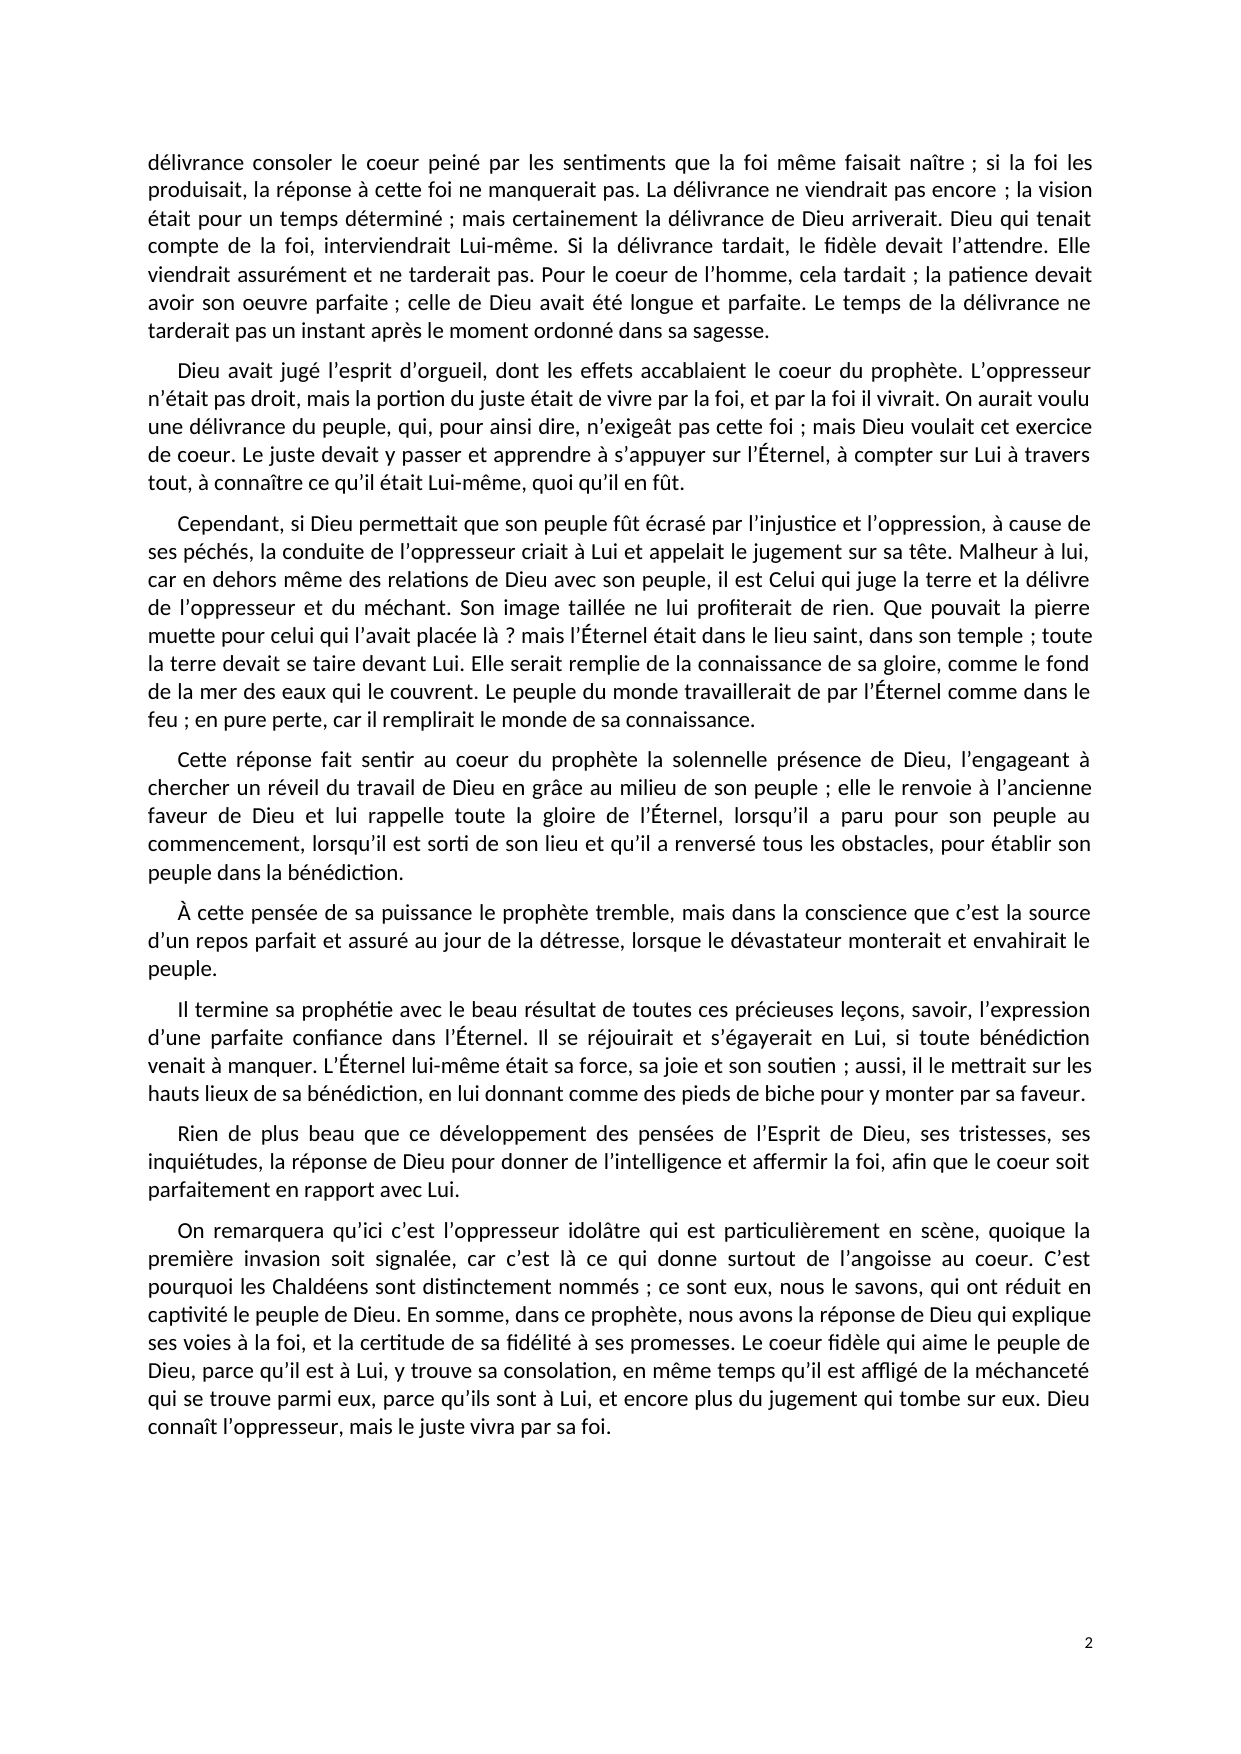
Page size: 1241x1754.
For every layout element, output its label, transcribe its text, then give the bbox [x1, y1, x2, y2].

text On remarquera qu’ici c’est l’oppresseur idolâtre qui est particulièrement en scène, quoique la première invasion soit signalée, car c’est là ce qui donne surtout de l’angoisse au coeur. C’est pourquoi les Chaldéens sont distinctement nommés ; ce sont eux, nous le savons, qui ont réduit en captivité le peuple de Dieu. En somme, dans ce prophète, nous avons la réponse de Dieu qui explique ses voies à la foi, et la certitude de sa fidélité à ses promesses. Le coeur fidèle qui aime le peuple de Dieu, parce qu’il est à Lui, y trouve sa consolation, en même temps qu’il est affligé de la méchanceté qui se trouve parmi eux, parce qu’ils sont à Lui, et encore plus du jugement qui tombe sur eux. Dieu connaît l’oppresseur, mais le juste vivra par sa foi. [148, 1216, 1093, 1440]
text Il termine sa prophétie avec le beau résultat de toutes ces précieuses leçons, savoir, l’expression d’une parfaite confiance dans l’Éternel. Il se réjouirait et s’égayerait en Lui, si toute bénédiction venait à manquer. L’Éternel lui-même était sa force, sa joie et son soutien ; aussi, il le mettrait sur les hauts lieux de sa bénédiction, en lui donnant comme des pieds de biche pour y monter par sa faveur. [148, 995, 1093, 1107]
text Rien de plus beau que ce développement des pensées de l’Esprit de Dieu, ses tristesses, ses inquiétudes, la réponse de Dieu pour donner de l’intelligence et affermir la foi, afin que le coeur soit parfaitement en rapport avec Lui. [148, 1119, 1093, 1203]
text Dieu avait jugé l’esprit d’orgueil, dont les effets accablaient le coeur du prophète. L’oppresseur n’était pas droit, mais la portion du juste était de vivre par la foi, et par la foi il vivrait. On aurait voulu une délivrance du peuple, qui, pour ainsi dire, n’exigeât pas cette foi ; mais Dieu voulait cet exercice de coeur. Le juste devait y passer et apprendre à s’appuyer sur l’Éternel, à compter sur Lui à travers tout, à connaître ce qu’il était Lui-même, quoi qu’il en fût. [148, 356, 1093, 496]
text Cette réponse fait sentir au coeur du prophète la solennelle présence de Dieu, l’engageant à chercher un réveil du travail de Dieu en grâce au milieu de son peuple ; elle le renvoie à l’ancienne faveur de Dieu et lui rappelle toute la gloire de l’Éternel, lorsqu’il a paru pour son peuple au commencement, lorsqu’il est sorti de son lieu et qu’il a renversé tous les obstacles, pour établir son peuple dans la bénédiction. [148, 746, 1093, 886]
text Cependant, si Dieu permettait que son peuple fût écrasé par l’injustice et l’oppression, à cause de ses péchés, la conduite de l’oppresseur criait à Lui et appelait le jugement sur sa tête. Malheur à lui, car en dehors même des relations de Dieu avec son peuple, il est Celui qui juge la terre et la délivre de l’oppresseur et du méchant. Son image taillée ne lui profiterait de rien. Que pouvait la pierre muette pour celui qui l’avait placée là ? mais l’Éternel était dans le lieu saint, dans son temple ; toute la terre devait se taire devant Lui. Elle serait remplie de la connaissance de sa gloire, comme le fond de la mer des eaux qui le couvrent. Le peuple du monde travaillerait de par l’Éternel comme dans le feu ; en pure perte, car il remplirait le monde de sa connaissance. [148, 509, 1093, 733]
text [148, 148, 1093, 344]
text À cette pensée de sa puissance le prophète tremble, mais dans la conscience que c’est la source d’un repos parfait et assuré au jour de la détresse, lorsque le dévastateur monterait et envahirait le peuple. [148, 898, 1093, 982]
